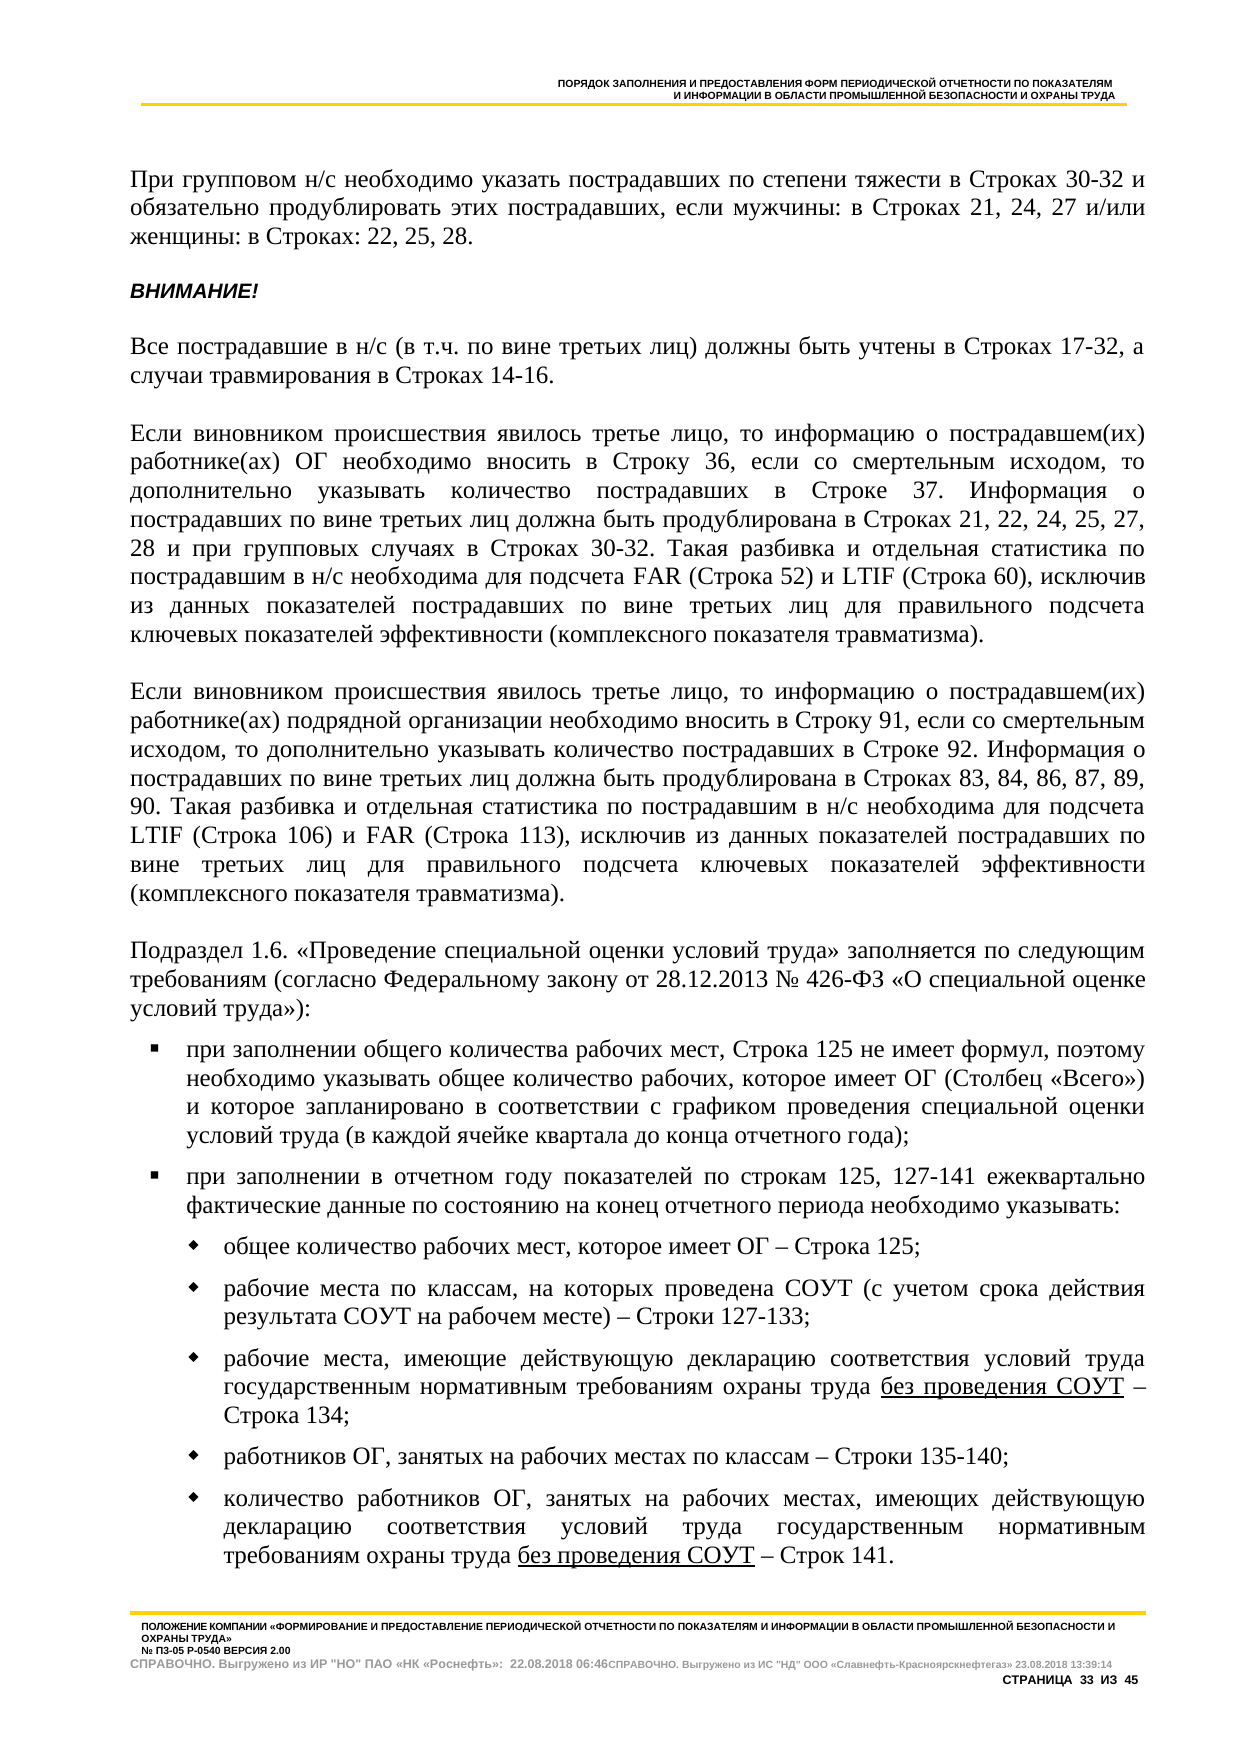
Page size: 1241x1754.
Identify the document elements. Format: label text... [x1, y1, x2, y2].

list работников ОГ, занятых на рабочих местах по классам – Строки 135-140; [186, 1441, 1146, 1470]
text Подраздел 1.6. «Проведение специальной оценки условий труда» заполняется по следующим требованиям (согласно Федеральному закону от 28.12.2013 № 426-ФЗ «О специальной оценке условий труда»): [130, 935, 1146, 1021]
text ВНИМАНИЕ! [130, 279, 1146, 303]
list количество работников ОГ, занятых на рабочих местах, имеющих действующую декларацию соответствия условий труда государственным нормативным требованиям охраны труда без проведения СОУТ – Строк 141. [186, 1483, 1146, 1569]
list общее количество рабочих мест, которое имеет ОГ – Строка 125; [186, 1231, 1146, 1260]
list рабочие места по классам, на которых проведена СОУТ (с учетом срока действия результата СОУТ на рабочем месте) – Строки 127-133; [186, 1273, 1146, 1330]
text При групповом н/с необходимо указать пострадавших по степени тяжести в Строках 30-32 и обязательно продублировать этих пострадавших, если мужчины: в Строках 21, 24, 27 и/или женщины: в Строках: 22, 25, 28. [130, 164, 1146, 250]
list при заполнении в отчетном году показателей по строкам 125, 127-141 ежеквартально фактические данные по состоянию на конец отчетного периода необходимо указывать: [149, 1161, 1146, 1219]
list рабочие места, имеющие действующую декларацию соответствия условий труда государственным нормативным требованиям охраны труда без проведения СОУТ – Строка 134; [186, 1343, 1146, 1429]
text Все пострадавшие в н/с (в т.ч. по вине третьих лиц) должны быть учтены в Строках 17-32, а случаи травмирования в Строках 14-16. [130, 331, 1146, 389]
text Если виновником происшествия явилось третье лицо, то информацию о пострадавшем(их) работнике(ах) подрядной организации необходимо вносить в Строку 91, если со смертельным исходом, то дополнительно указывать количество пострадавших в Строке 92. Информация о пострадавших по вине третьих лиц должна быть продублирована в Строках 83, 84, 86, 87, 89, 90. Такая разбивка и отдельная статистика по пострадавшим в н/с необходима для подсчета LTIF (Строка 106) и FAR (Строка 113), исключив из данных показателей пострадавших по вине третьих лиц для правильного подсчета ключевых показателей эффективности (комплексного показателя травматизма). [130, 676, 1146, 906]
text Если виновником происшествия явилось третье лицо, то информацию о пострадавшем(их) работнике(ах) ОГ необходимо вносить в Строку 36, если со смертельным исходом, то дополнительно указывать количество пострадавших в Строке 37. Информация о пострадавших по вине третьих лиц должна быть продублирована в Строках 21, 22, 24, 25, 27, 28 и при групповых случаях в Строках 30-32. Такая разбивка и отдельная статистика по пострадавшим в н/с необходима для подсчета FAR (Строка 52) и LTIF (Строка 60), исключив из данных показателей пострадавших по вине третьих лиц для правильного подсчета ключевых показателей эффективности (комплексного показателя травматизма). [130, 418, 1146, 648]
list при заполнении общего количества рабочих мест, Строка 125 не имеет формул, поэтому необходимо указывать общее количество рабочих, которое имеет ОГ (Столбец «Всего») и которое запланировано в соответствии с графиком проведения специальной оценки условий труда (в каждой ячейке квартала до конца отчетного года); [149, 1034, 1146, 1149]
